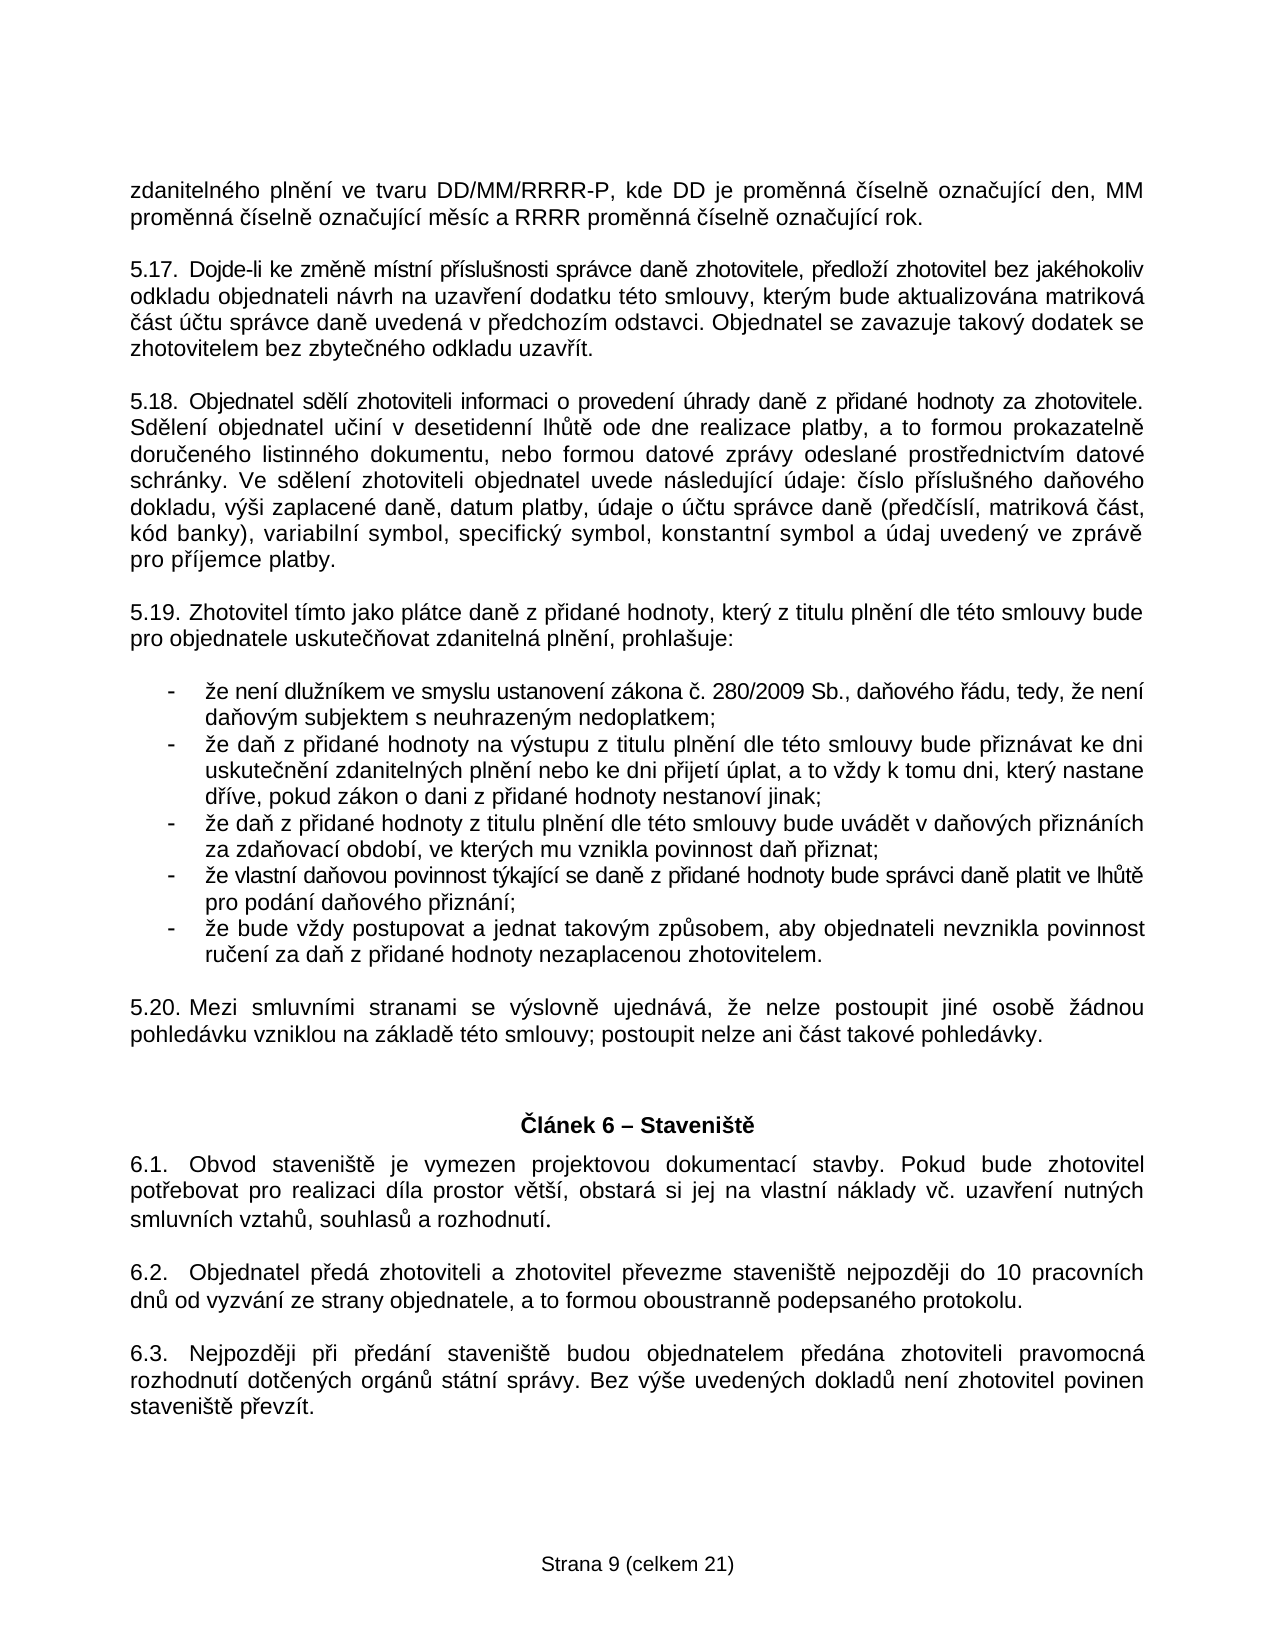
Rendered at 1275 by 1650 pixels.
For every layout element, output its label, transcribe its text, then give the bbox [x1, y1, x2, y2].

list Nejpozději při předání staveniště budou objednatelem předána zhotoviteli pravomocná rozhodnutí dotčených orgánů státní správy. Bez výše uvedených dokladů není zhotovitel povinen staveniště převzít. [130, 1340, 1145, 1419]
list Zhotovitel tímto jako plátce daně z přidané hodnoty, který z titulu plnění dle této smlouvy bude pro objednatele uskutečňovat zdanitelná plnění, prohlašuje: [130, 599, 1145, 652]
list že daň z přidané hodnoty na výstupu z titulu plnění dle této smlouvy bude přiznávat ke dni uskutečnění zdanitelných plnění nebo ke dni přijetí úplat, a to vždy k tomu dni, který nastane dříve, pokud zákon o dani z přidané hodnoty nestanoví jinak; [167, 731, 1145, 810]
list že vlastní daňovou povinnost týkající se daně z přidané hodnoty bude správci daně platit ve lhůtě pro podání daňového přiznání; [167, 862, 1145, 915]
list Dojde-li ke změně místní příslušnosti správce daně zhotovitele, předloží zhotovitel bez jakéhokoliv odkladu objednateli návrh na uzavření dodatku této smlouvy, kterým bude aktualizována matriková část účtu správce daně uvedená v předchozím odstavci. Objednatel se zavazuje takový dodatek se zhotovitelem bez zbytečného odkladu uzavřít. [130, 256, 1145, 362]
list Mezi smluvními stranami se výslovně ujednává, že nelze postoupit jiné osobě žádnou pohledávku vzniklou na základě této smlouvy; postoupit nelze ani část takové pohledávky. [130, 994, 1145, 1047]
list že daň z přidané hodnoty z titulu plnění dle této smlouvy bude uvádět v daňových přiznáních za zdaňovací období, ve kterých mu vznikla povinnost daň přiznat; [167, 810, 1145, 862]
text Článek 6 – Staveniště [130, 1112, 1145, 1138]
list Obvod staveniště je vymezen projektovou dokumentací stavby. Pokud bude zhotovitel potřebovat pro realizaci díla prostor větší, obstará si jej na vlastní náklady vč. uzavření nutných smluvních vztahů, souhlasů a rozhodnutí. [130, 1151, 1145, 1232]
list že bude vždy postupovat a jednat takovým způsobem, aby objednateli nevznikla povinnost ručení za daň z přidané hodnoty nezaplacenou zhotovitelem. [167, 915, 1145, 968]
list že není dlužníkem ve smyslu ustanovení zákona č. 280/2009 Sb., daňového řádu, tedy, že není daňovým subjektem s neuhrazeným nedoplatkem; [167, 678, 1145, 731]
list Objednatel předá zhotoviteli a zhotovitel převezme staveniště nejpozději do 10 pracovních dnů od vyzvání ze strany objednatele, a to formou oboustranně podepsaného protokolu. [130, 1259, 1145, 1314]
list Objednatel sdělí zhotoviteli informaci o provedení úhrady daně z přidané hodnoty za zhotovitele. Sdělení objednatel učiní v desetidenní lhůtě ode dne realizace platby, a to formou prokazatelně doručeného listinného dokumentu, nebo formou datové zprávy odeslané prostřednictvím datové schránky. Ve sdělení zhotoviteli objednatel uvede následující údaje: číslo příslušného daňového dokladu, výši zaplacené daně, datum platby, údaje o účtu správce daně (předčíslí, matriková část, kód banky), variabilní symbol, specifický symbol, konstantní symbol a údaj uvedený ve zprávě pro příjemce platby. [130, 388, 1145, 572]
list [130, 177, 1145, 230]
